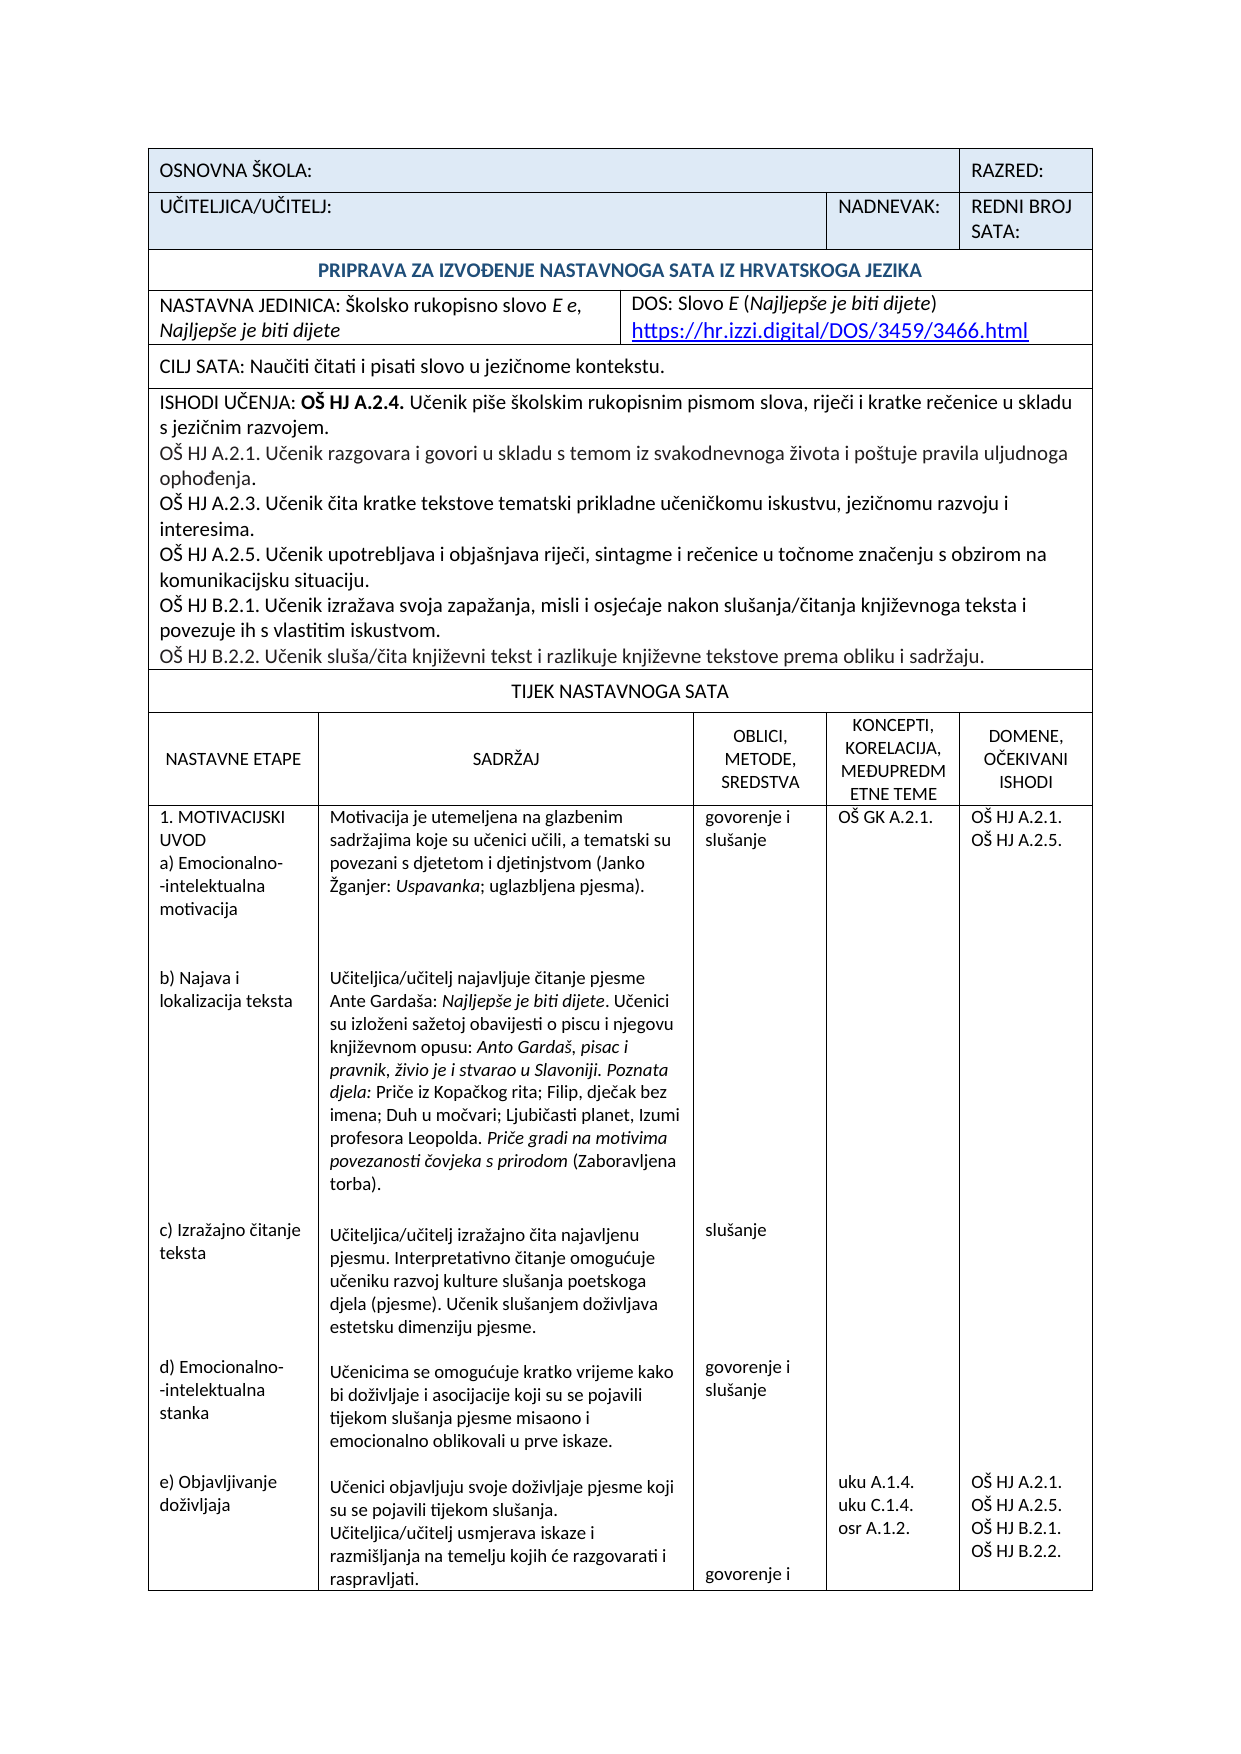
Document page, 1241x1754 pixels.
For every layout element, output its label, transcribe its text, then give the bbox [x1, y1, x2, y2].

table_cell REDNI BROJ SATA: [960, 193, 1092, 249]
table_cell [827, 806, 959, 1590]
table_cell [960, 806, 1092, 1590]
table_cell OBLICI, METODE, SREDSTVA [694, 713, 826, 804]
table_cell PRIPRAVA ZA IZVOĐENJE NASTAVNOGA SATA IZ HRVATSKOGA JEZIKA [149, 250, 1092, 289]
table_header RAZRED: [960, 149, 1092, 192]
table_cell ISHODI UČENJA: OŠ HJ A.2.4. Učenik piše školskim rukopisnim pismom slova, riječi i kratke rečenice u skladu s jezičnim razvojem. OŠ HJ A.2.1. Učenik razgovara i govori u skladu s temom iz svakodnevnoga života i poštuje pravila uljudnoga ophođenja. OŠ HJ A.2.3. Učenik čita kratke tekstove tematski prikladne učeničkomu iskustvu, jezičnomu razvoju i interesima. OŠ HJ A.2.5. Učenik upotrebljava i objašnjava riječi, sintagme i rečenice u točnome značenju s obzirom na komunikacijsku situaciju. OŠ HJ B.2.1. Učenik izražava svoja zapažanja, misli i osjećaje nakon slušanja/čitanja književnoga teksta i povezuje ih s vlastitim iskustvom. OŠ HJ B.2.2. Učenik sluša/čita književni tekst i razlikuje književne tekstove prema obliku i sadržaju. [149, 389, 1092, 668]
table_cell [694, 806, 826, 1590]
table_cell NASTAVNE ETAPE [149, 713, 318, 804]
table_header OSNOVNA ŠKOLA: [149, 149, 959, 192]
table_cell DOS: Slovo E (Najljepše je biti dijete) https://hr.izzi.digital/DOS/3459/3466.html [621, 291, 1092, 344]
table_cell TIJEK NASTAVNOGA SATA [149, 670, 1092, 712]
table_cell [319, 806, 693, 1590]
table_cell CILJ SATA: Naučiti čitati i pisati slovo u jezičnome kontekstu. [149, 345, 1092, 388]
table_cell NASTAVNA JEDINICA: Školsko rukopisno slovo E e, Najljepše je biti dijete [149, 291, 620, 344]
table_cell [149, 806, 318, 1590]
table_cell UČITELJICA/UČITELJ: [149, 193, 826, 249]
table_cell SADRŽAJ [319, 713, 693, 804]
table_cell KONCEPTI, KORELACIJA, MEĐUPREDMETNE TEME [827, 713, 959, 804]
table_cell DOMENE, OČEKIVANI ISHODI [960, 713, 1092, 804]
table_cell NADNEVAK: [827, 193, 959, 249]
